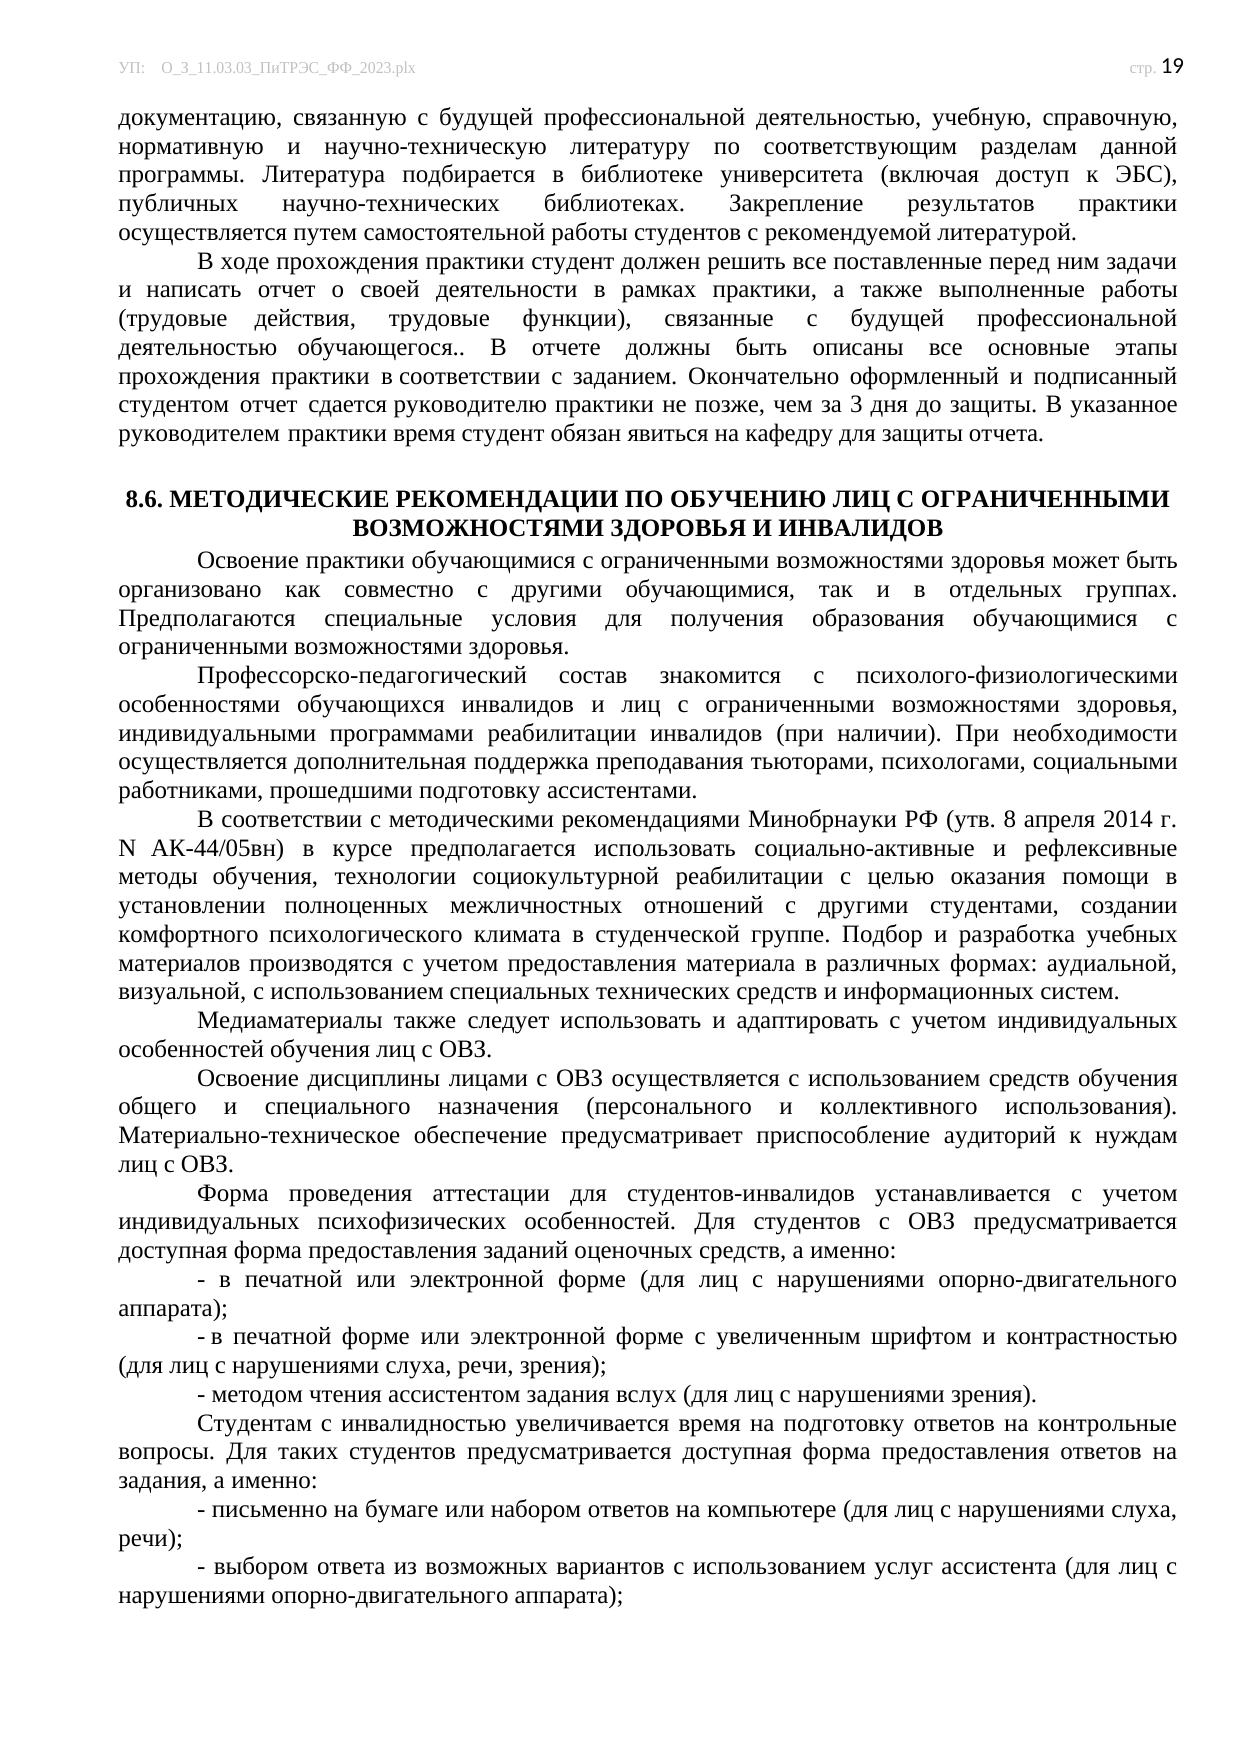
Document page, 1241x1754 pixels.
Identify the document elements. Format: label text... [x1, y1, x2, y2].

text Медиаматериалы также следует использовать и адаптировать с учетом индивидуальных особенностей обучения лиц с ОВЗ. [118, 1005, 1177, 1063]
list выбором ответа из возможных вариантов с использованием услуг ассистента (для лиц с [197, 1551, 1190, 1580]
list в печатной или электронной форме (для лиц с нарушениями опорно-двигательного аппарата); [118, 1264, 1177, 1321]
text Форма проведения аттестации для студентов-инвалидов устанавливается с учетом индивидуальных психофизических особенностей. Для студентов с ОВЗ предусматривается доступная форма предоставления заданий оценочных средств, а именно: [118, 1178, 1177, 1264]
subtitle МЕТОДИЧЕСКИЕ РЕКОМЕНДАЦИИ ПО ОБУЧЕНИЮ ЛИЦ С ОГРАНИЧЕННЫМИ ВОЗМОЖНОСТЯМИ ЗДОРОВЬЯ И ИНВАЛИДОВ [125, 484, 1170, 542]
text речи); [118, 1523, 183, 1551]
text В соответствии с методическими рекомендациями Минобрнауки РФ (утв. 8 апреля 2014 г. N АК-44/05вн) в курсе предполагается использовать социально-активные и рефлексивные методы обучения, технологии социокультурной реабилитации с целью оказания помощи в установлении полноценных межличностных отношений с другими студентами, создании комфортного психологического климата в студенческой группе. Подбор и разработка учебных материалов производятся с учетом предоставления материала в различных формах: аудиальной, визуальной, с использованием специальных технических средств и информационных систем. [118, 804, 1178, 1005]
list в печатной форме или электронной форме с увеличенным шрифтом и контрастностью (для лиц с нарушениями слуха, речи, зрения); [118, 1321, 1177, 1379]
text В ходе прохождения практики студент должен решить все поставленные перед ним задачи и написать отчет о своей деятельности в рамках практики, а также выполненные работы (трудовые действия, трудовые функции), связанные с будущей профессиональной деятельностью обучающегося.. В отчете должны быть описаны все основные этапы прохождения практики в соответствии с заданием. Окончательно оформленный и подписанный студентом отчет сдается руководителю практики не позже, чем за 3 дня до защиты. В указанное руководителем практики время студент обязан явиться на кафедру для защиты отчета. [118, 246, 1178, 447]
text Освоение дисциплины лицами с ОВЗ осуществляется с использованием средств обучения общего и специального назначения (персонального и коллективного использования). Материально-техническое обеспечение предусматривает приспособление аудиторий к нуждам лиц с ОВЗ. [118, 1063, 1178, 1178]
text Освоение практики обучающимися с ограниченными возможностями здоровья может быть организовано как совместно с другими обучающимися, так и в отдельных группах. Предполагаются специальные условия для получения образования обучающимися с ограниченными возможностями здоровья. [118, 545, 1177, 660]
text Профессорско-педагогический состав знакомится с психолого-физиологическими особенностями обучающихся инвалидов и лиц с ограниченными возможностями здоровья, индивидуальными программами реабилитации инвалидов (при наличии). При необходимости осуществляется дополнительная поддержка преподавания тьюторами, психологами, социальными работниками, прошедшими подготовку ассистентами. [118, 660, 1178, 804]
text документацию, связанную с будущей профессиональной деятельностью, учебную, справочную, нормативную и научно-техническую литературу по соответствующим разделам данной программы. Литература подбирается в библиотеке университета (включая доступ к ЭБС), публичных научно-технических библиотеках. Закрепление результатов практики осуществляется путем самостоятельной работы студентов с рекомендуемой литературой. [118, 102, 1178, 246]
list письменно на бумаге или набором ответов на компьютере (для лиц с нарушениями слуха, [197, 1494, 1190, 1523]
text Студентам с инвалидностью увеличивается время на подготовку ответов на контрольные вопросы. Для таких студентов предусматривается доступная форма предоставления ответов на задания, а именно: [118, 1408, 1177, 1494]
text нарушениями опорно-двигательного аппарата); [118, 1580, 1190, 1609]
list методом чтения ассистентом задания вслух (для лиц с нарушениями зрения). [197, 1379, 1190, 1408]
